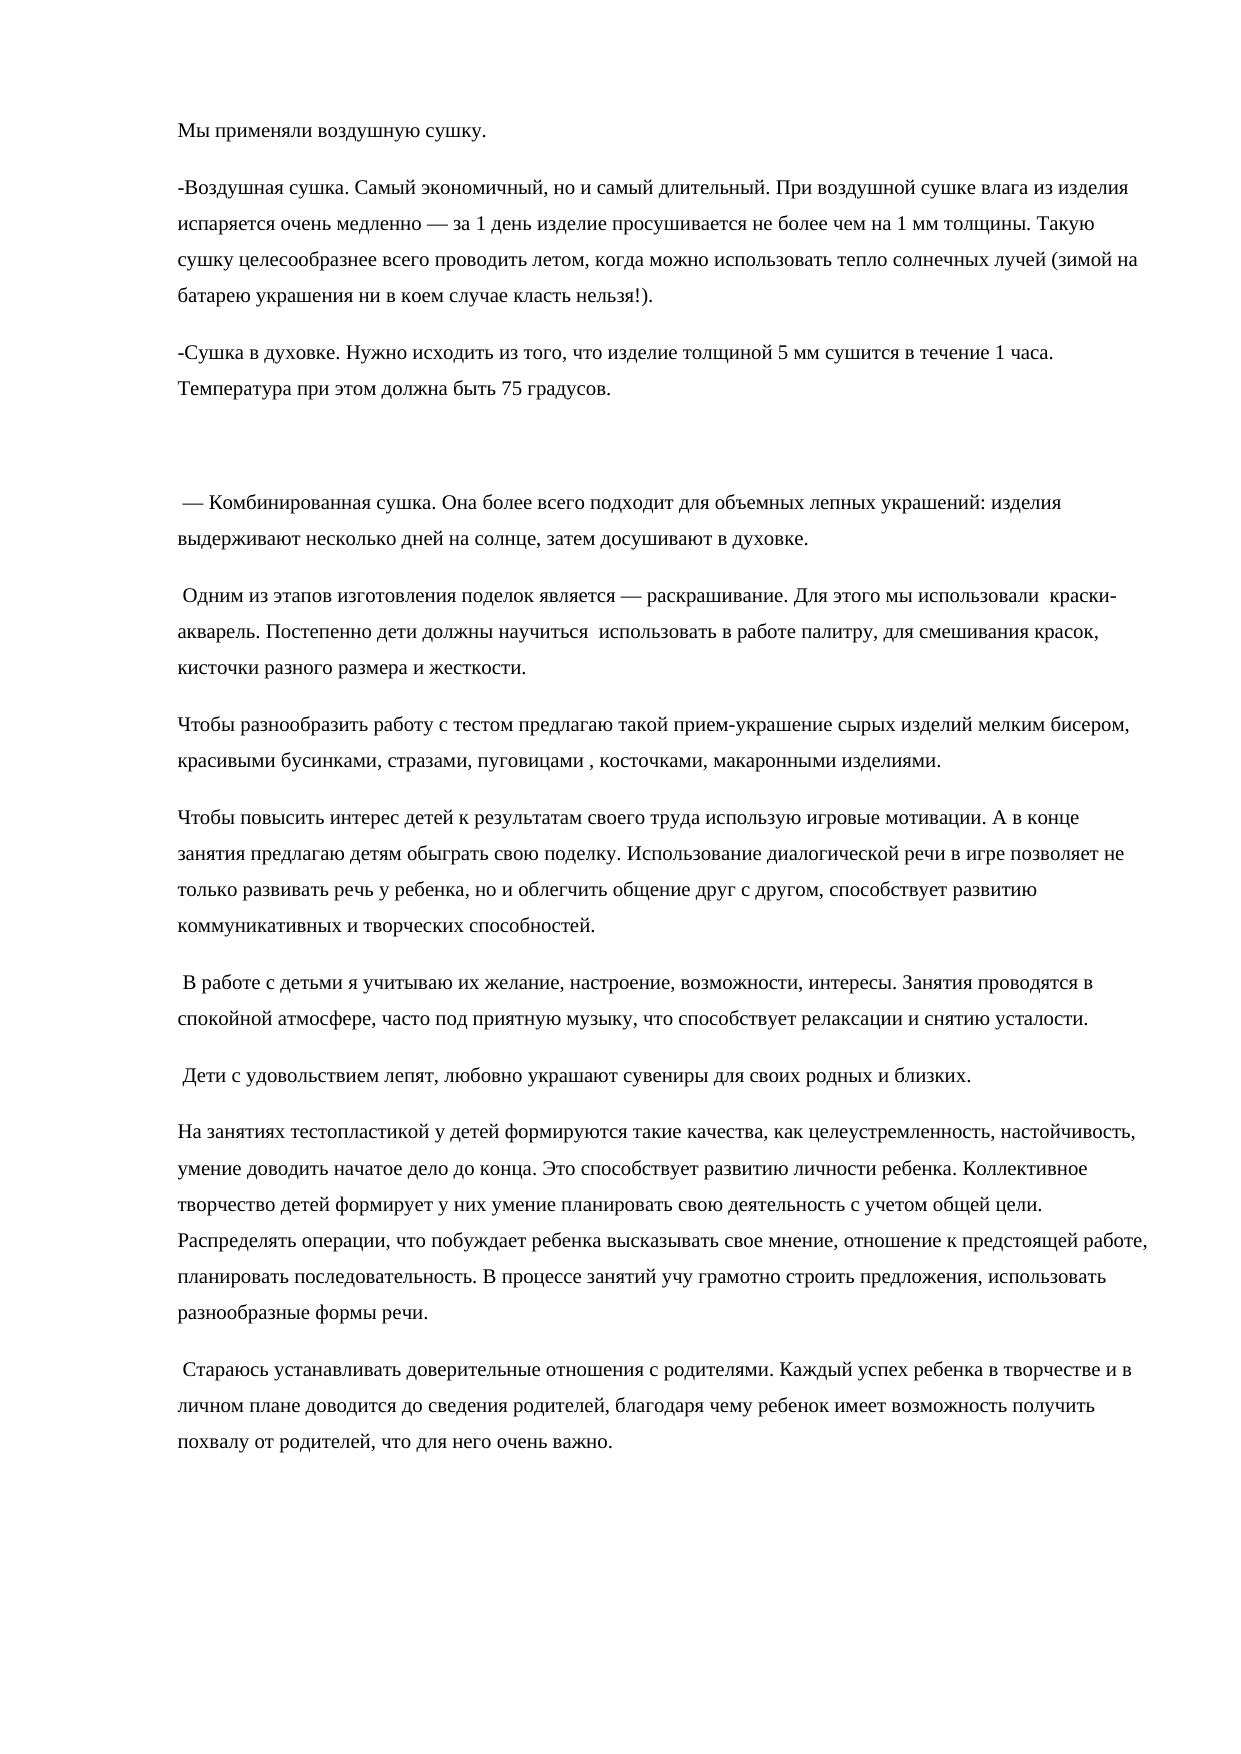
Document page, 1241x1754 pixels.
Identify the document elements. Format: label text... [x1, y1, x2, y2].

text — Комбинированная сушка. Она более всего подходит для объемных лепных украшений: изделия выдерживают несколько дней на солнце, затем досушивают в духовке. [177, 490, 1152, 550]
text В работе с детьми я учитываю их желание, настроение, возможности, интересы. Занятия проводятся в спокойной атмосфере, часто под приятную музыку, что способствует релаксации и снятию усталости. [177, 969, 1152, 1030]
text Стараюсь устанавливать доверительные отношения с родителями. Каждый успех ребенка в творчестве и в личном плане доводится до сведения родителей, благодаря чему ребенок имеет возможность получить похвалу от родителей, что для него очень важно. [177, 1356, 1152, 1453]
text Чтобы разнообразить работу с тестом предлагаю такой прием-украшение сырых изделий мелким бисером, красивыми бусинками, стразами, пуговицами , косточками, макаронными изделиями. [177, 712, 1152, 772]
text Одним из этапов изготовления поделок является — раскрашивание. Для этого мы использовали краски-акварель. Постепенно дети должны научиться использовать в работе палитру, для смешивания красок, кисточки разного размера и жесткости. [177, 583, 1152, 679]
text На занятиях тестопластикой у детей формируются такие качества, как целеустремленность, настойчивость, умение доводить начатое дело до конца. Это способствует развитию личности ребенка. Коллективное творчество детей формирует у них умение планировать свою деятельность с учетом общей цели. Распределять операции, что побуждает ребенка высказывать свое мнение, отношение к предстоящей работе, планировать последовательность. В процессе занятий учу грамотно строить предложения, использовать разнообразные формы речи. [177, 1119, 1152, 1324]
text Чтобы повысить интерес детей к результатам своего труда использую игровые мотивации. А в конце занятия предлагаю детям обыграть свою поделку. Использование диалогической речи в игре позволяет не только развивать речь у ребенка, но и облегчить общение друг с другом, способствует развитию коммуникативных и творческих способностей. [177, 804, 1152, 937]
text -Сушка в духовке. Нужно исходить из того, что изделие толщиной сушится в течение 1 часа. Температура при этом должна быть 75 градусов. [177, 340, 1152, 400]
text Мы применяли воздушную сушку. [177, 118, 1152, 142]
text -Воздушная сушка. Самый экономичный, но и самый длительный. При воздушной сушке влага из изделия испаряется очень медленно — за 1 день изделие просушивается не более чем на толщины. Такую сушку целесообразнее всего проводить летом, когда можно использовать тепло солнечных лучей (зимой на батарею украшения ни в коем случае класть нельзя!). [177, 175, 1152, 307]
text Дети с удовольствием лепят, любовно украшают сувениры для своих родных и близких. [177, 1062, 1152, 1087]
